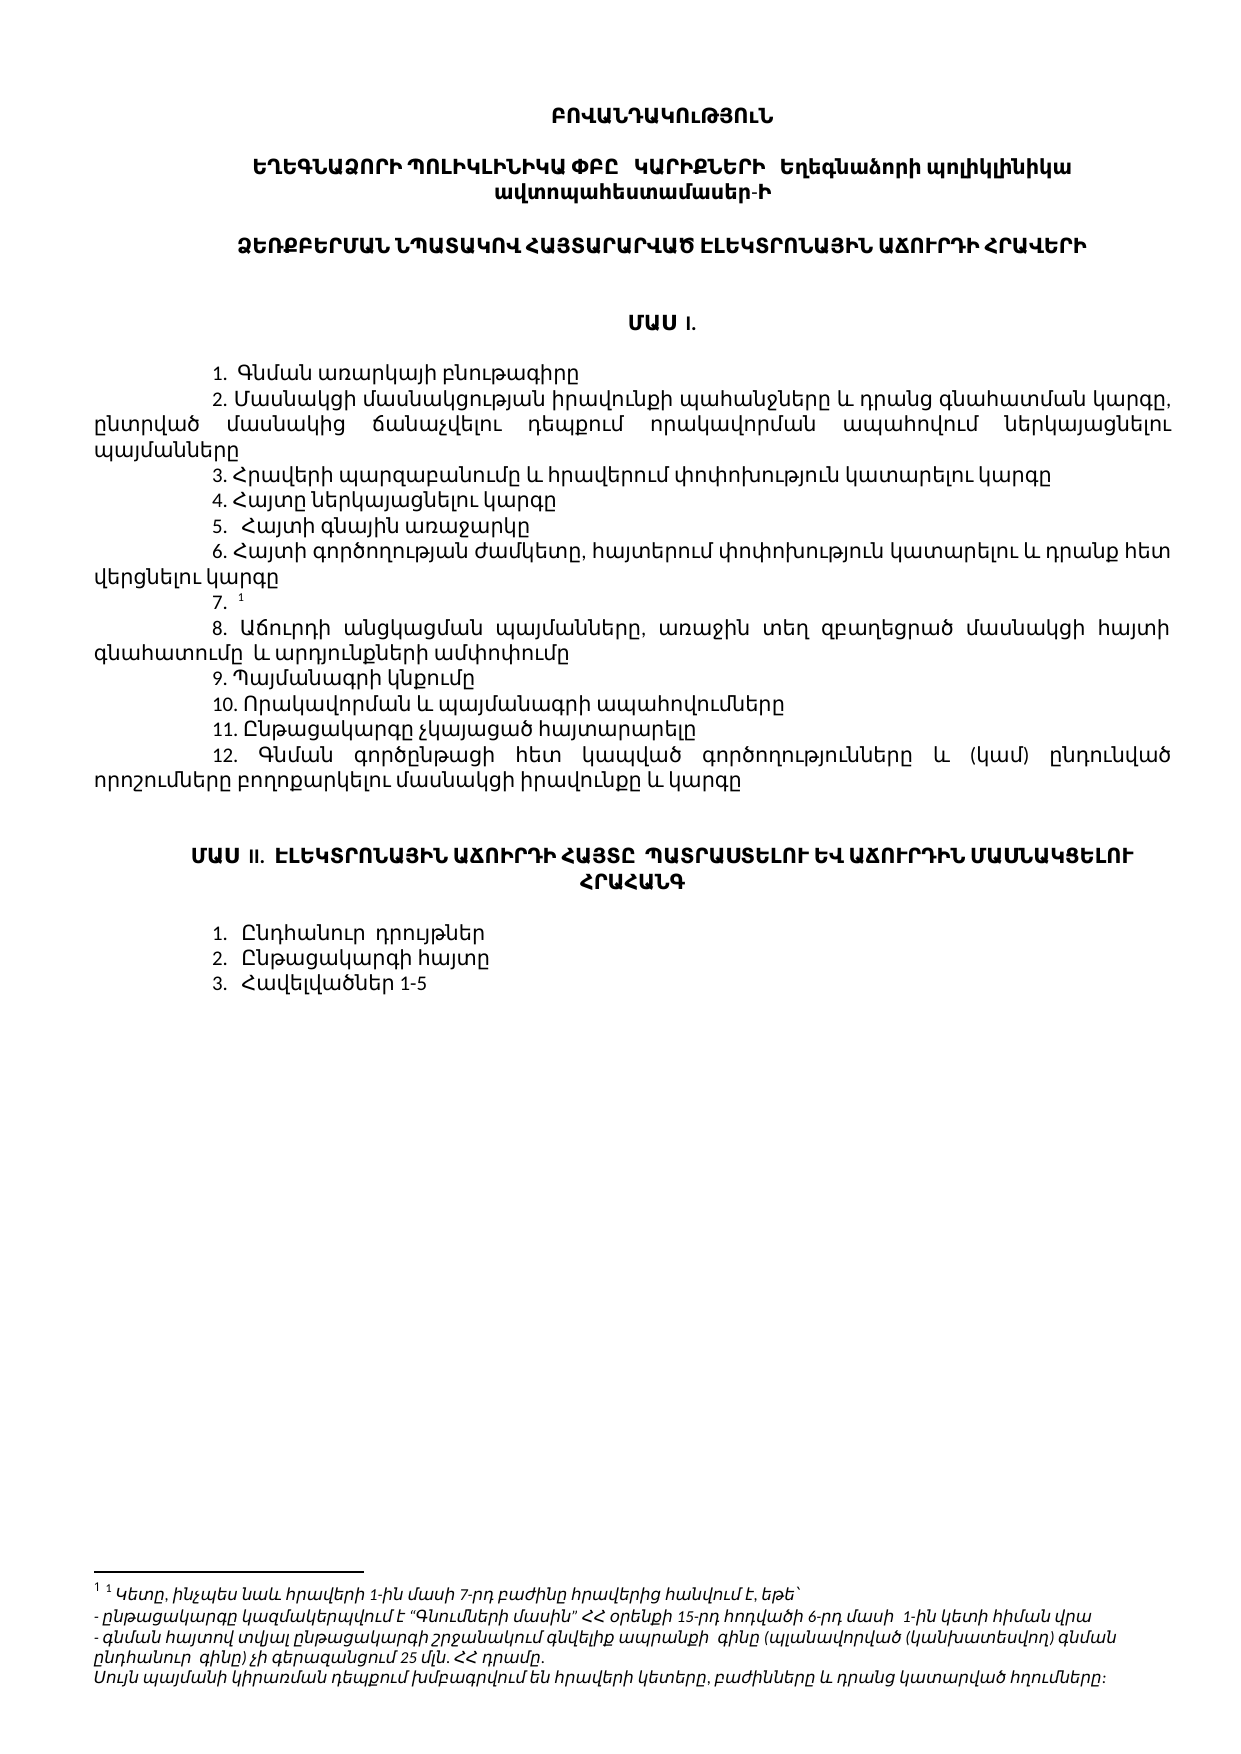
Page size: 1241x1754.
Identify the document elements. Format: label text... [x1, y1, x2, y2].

text 11. Ընթացակարգը չկայացած հայտարարելը [94, 716, 1171, 742]
text 2. Մասնակցի մասնակցության իրավունքի պահանջները և դրանց գնահատման կարգը, ընտրված մասնակից ճանաչվելու դեպքում որակավորման ապահովում ներկայացնելու պայմանները [94, 386, 1171, 462]
text 8. Աճուրդի անցկացման պայմանները, առաջին տեղ զբաղեցրած մասնակցի հայտի գնահատումը և արդյունքների ամփոփումը [94, 615, 1171, 666]
text 6. Հայտի գործողության ժամկետը, հայտերում փոփոխություն կատարելու և դրանք հետ վերցնելու կարգը [94, 538, 1171, 589]
text 3. Հավելվածներ 1-5 [94, 971, 1171, 996]
text 12. Գնման գործընթացի հետ կապված գործողությունները և (կամ) ընդունված որոշումները բողոքարկելու մասնակցի իրավունքը և կարգը [94, 742, 1171, 793]
text ՄԱՍ I. [94, 310, 1171, 335]
text ՄԱՍ II. ԷԼԵԿՏՐՈՆԱՅԻՆ ԱՃՈԻՐԴԻ ՀԱՅՏԸ ՊԱՏՐԱՍՏԵԼՈՒ ԵՎ ԱՃՈՒՐԴԻՆ ՄԱՍՆԱԿՑԵԼՈՒ ՀՐԱՀԱՆԳ [94, 843, 1171, 894]
text 9. Պայմանագրի կնքումը [94, 666, 1171, 691]
text 1. Գնման առարկայի բնութագիրը [94, 361, 1171, 386]
text 7. 1 [94, 589, 1171, 615]
text 5. Հայտի գնային առաջարկը [94, 513, 1171, 538]
text 10. Որակավորման և պայմանագրի ապահովումները [94, 691, 1171, 716]
text 2. Ընթացակարգի հայտը [94, 945, 1171, 971]
text ՁԵՌՔԲԵՐՄԱՆ ՆՊԱՏԱԿՈՎ ՀԱՅՏԱՐԱՐՎԱԾ ԷԼԵԿՏՐՈՆԱՅԻՆ ԱՃՈՒՐԴԻ ՀՐԱՎԵՐԻ [94, 233, 1171, 259]
text 1. Ընդհանուր դրույթներ [94, 920, 1171, 945]
text ԲՈՎԱՆԴԱԿՈւԹՅՈւՆ [94, 103, 1171, 128]
text 4. Հայտը ներկայացնելու կարգը [94, 488, 1171, 513]
text 3. Հրավերի պարզաբանումը և հրավերում փոփոխություն կատարելու կարգը [94, 462, 1171, 488]
text ԵՂԵԳՆԱՁՈՐԻ ՊՈԼԻԿԼԻՆԻԿԱ ՓԲԸ ԿԱՐԻՔՆԵՐԻ Եղեգնաձորի պոլիկլինիկա ավտոպահեստամասեր-Ի [94, 154, 1171, 205]
